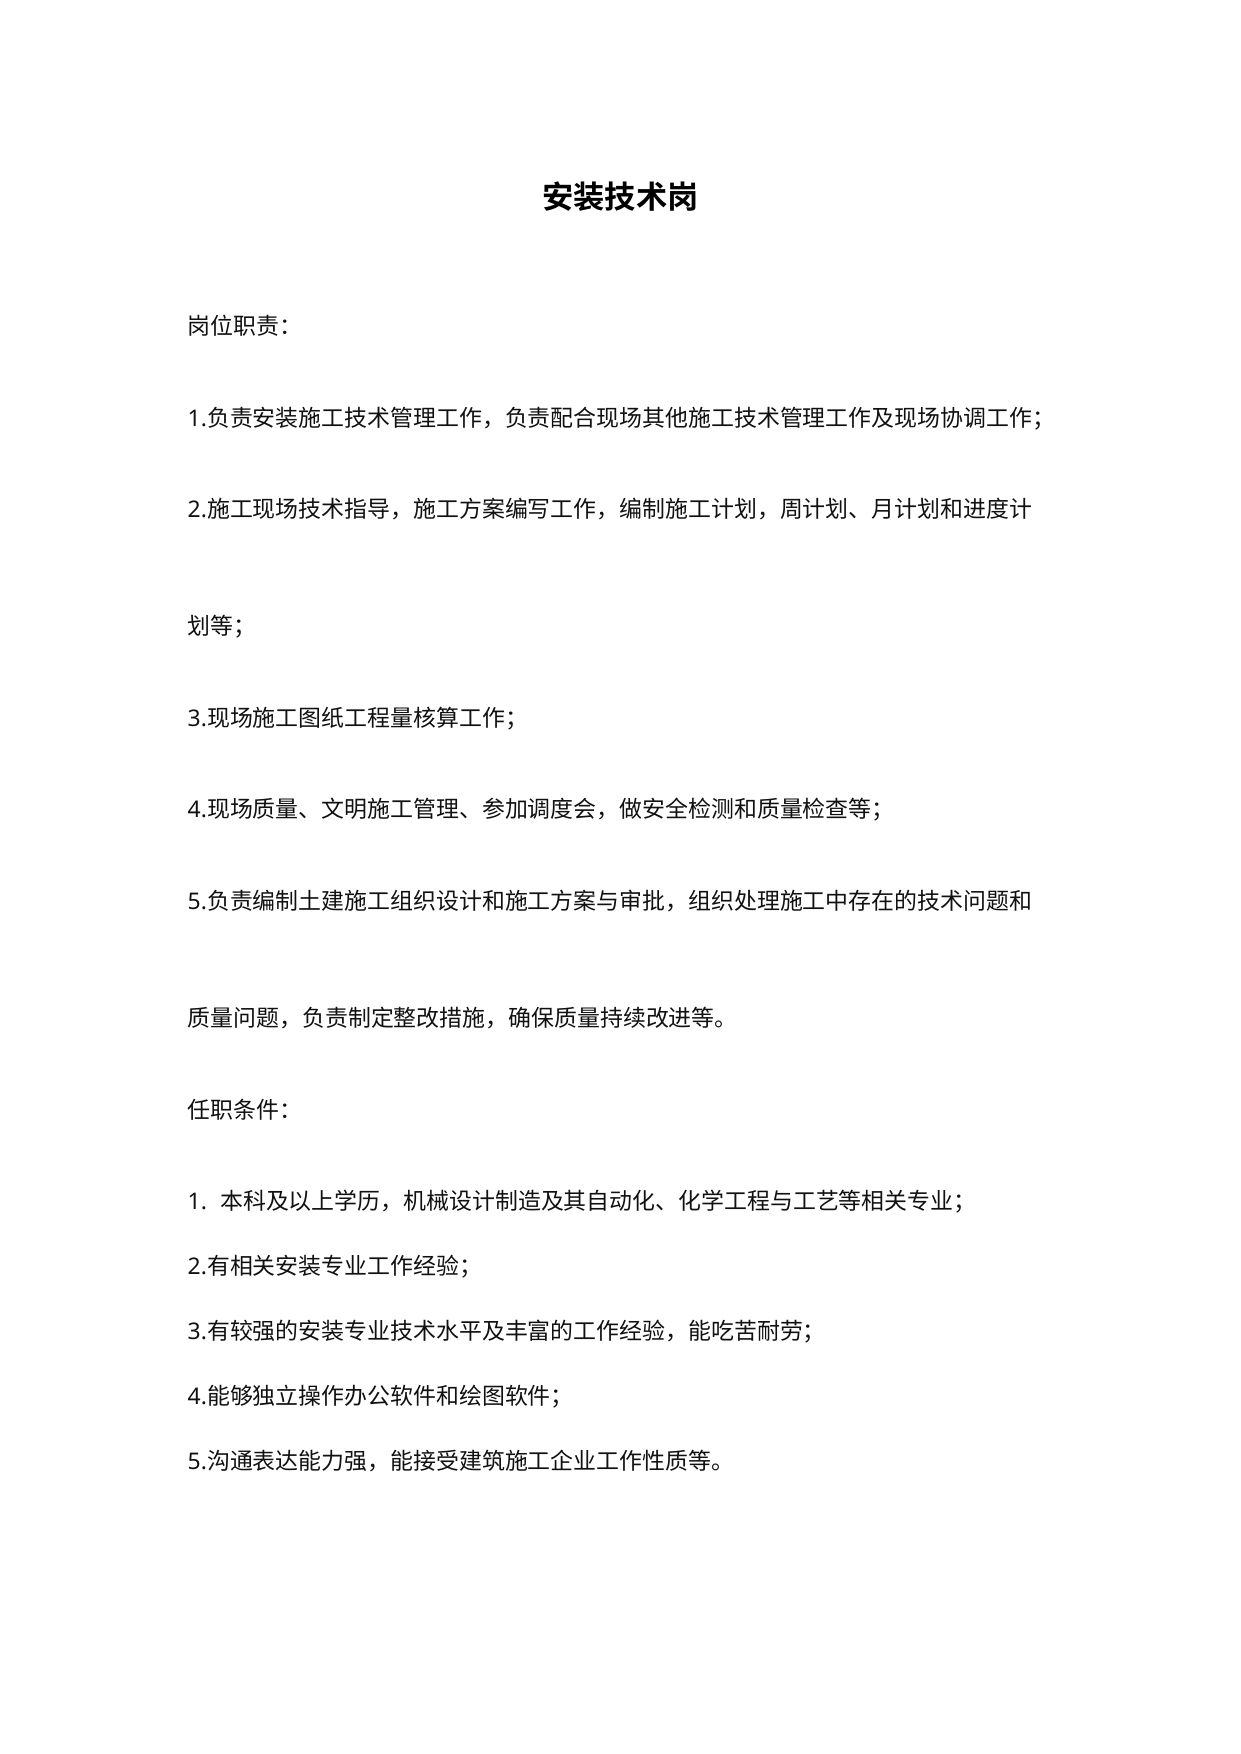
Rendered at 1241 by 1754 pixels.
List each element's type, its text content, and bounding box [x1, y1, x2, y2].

text 3.现场施工图纸工程量核算工作； [187, 684, 1053, 749]
list 2.有相关安装专业工作经验； [187, 1232, 1053, 1297]
text 5.沟通表达能力强，能接受建筑施工企业工作性质等。 [187, 1427, 1053, 1492]
list 本科及以上学历，机械设计制造及其自动化、化学工程与工艺等相关专业； [187, 1167, 1053, 1232]
text 2.施工现场技术指导，施工方案编写工作，编制施工计划，周计划、月计划和进度计划等； [187, 475, 1053, 657]
text 安装技术岗 [187, 162, 1053, 227]
text 4.能够独立操作办公软件和绘图软件； [187, 1362, 1053, 1427]
text 3.有较强的安装专业技术水平及丰富的工作经验，能吃苦耐劳； [187, 1297, 1053, 1362]
text 1.负责安装施工技术管理工作，负责配合现场其他施工技术管理工作及现场协调工作； [187, 383, 1053, 448]
text 岗位职责： [187, 292, 1053, 357]
text 5.负责编制土建施工组织设计和施工方案与审批，组织处理施工中存在的技术问题和质量问题，负责制定整改措施，确保质量持续改进等。 [187, 867, 1053, 1049]
text 任职条件： [187, 1076, 1053, 1141]
text 4.现场质量、文明施工管理、参加调度会，做安全检测和质量检查等； [187, 775, 1053, 840]
